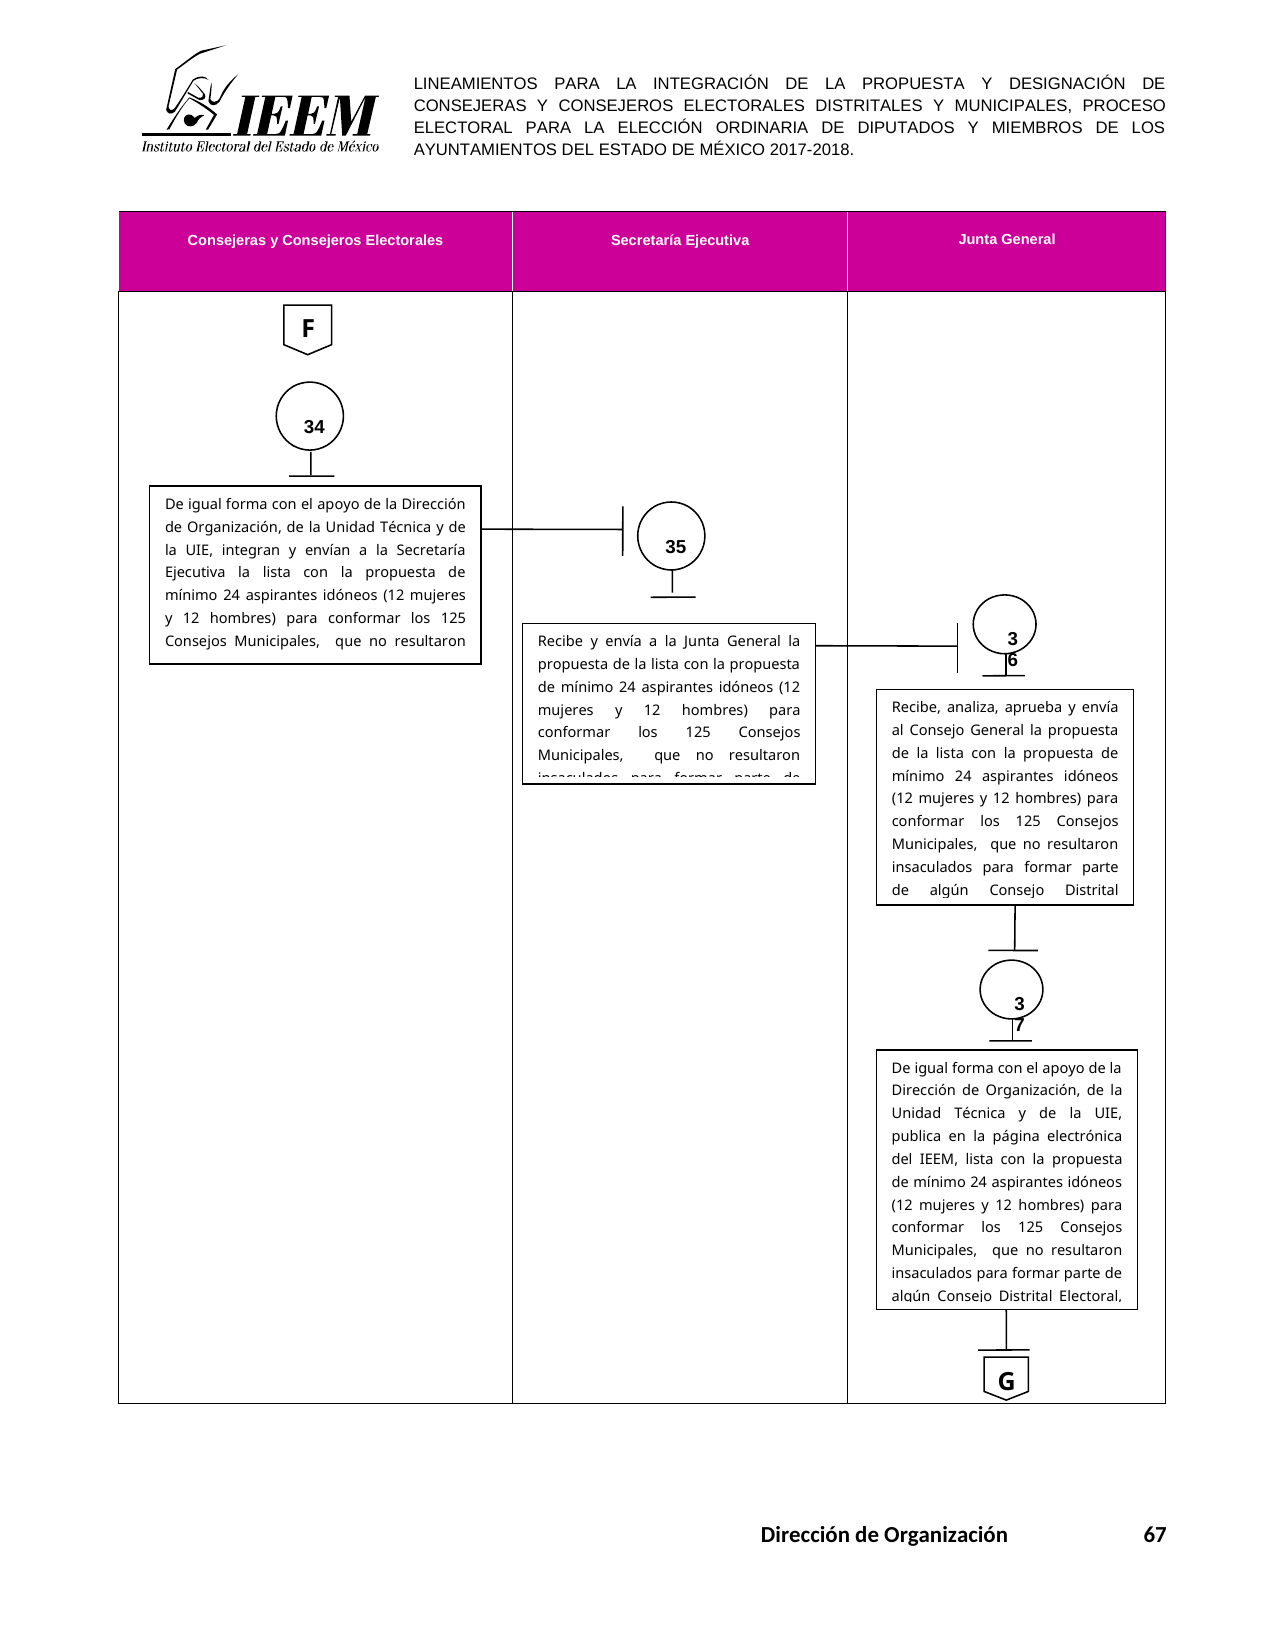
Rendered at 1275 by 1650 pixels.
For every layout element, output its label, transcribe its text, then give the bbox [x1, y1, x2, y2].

table_cell [513, 292, 847, 1403]
table_header Consejeras y Consejeros Electorales [119, 212, 512, 291]
table_header Secretaría Ejecutiva [513, 212, 847, 291]
table_header Junta General [848, 212, 1165, 291]
table_cell [119, 292, 512, 1403]
table_cell [848, 292, 1165, 1403]
